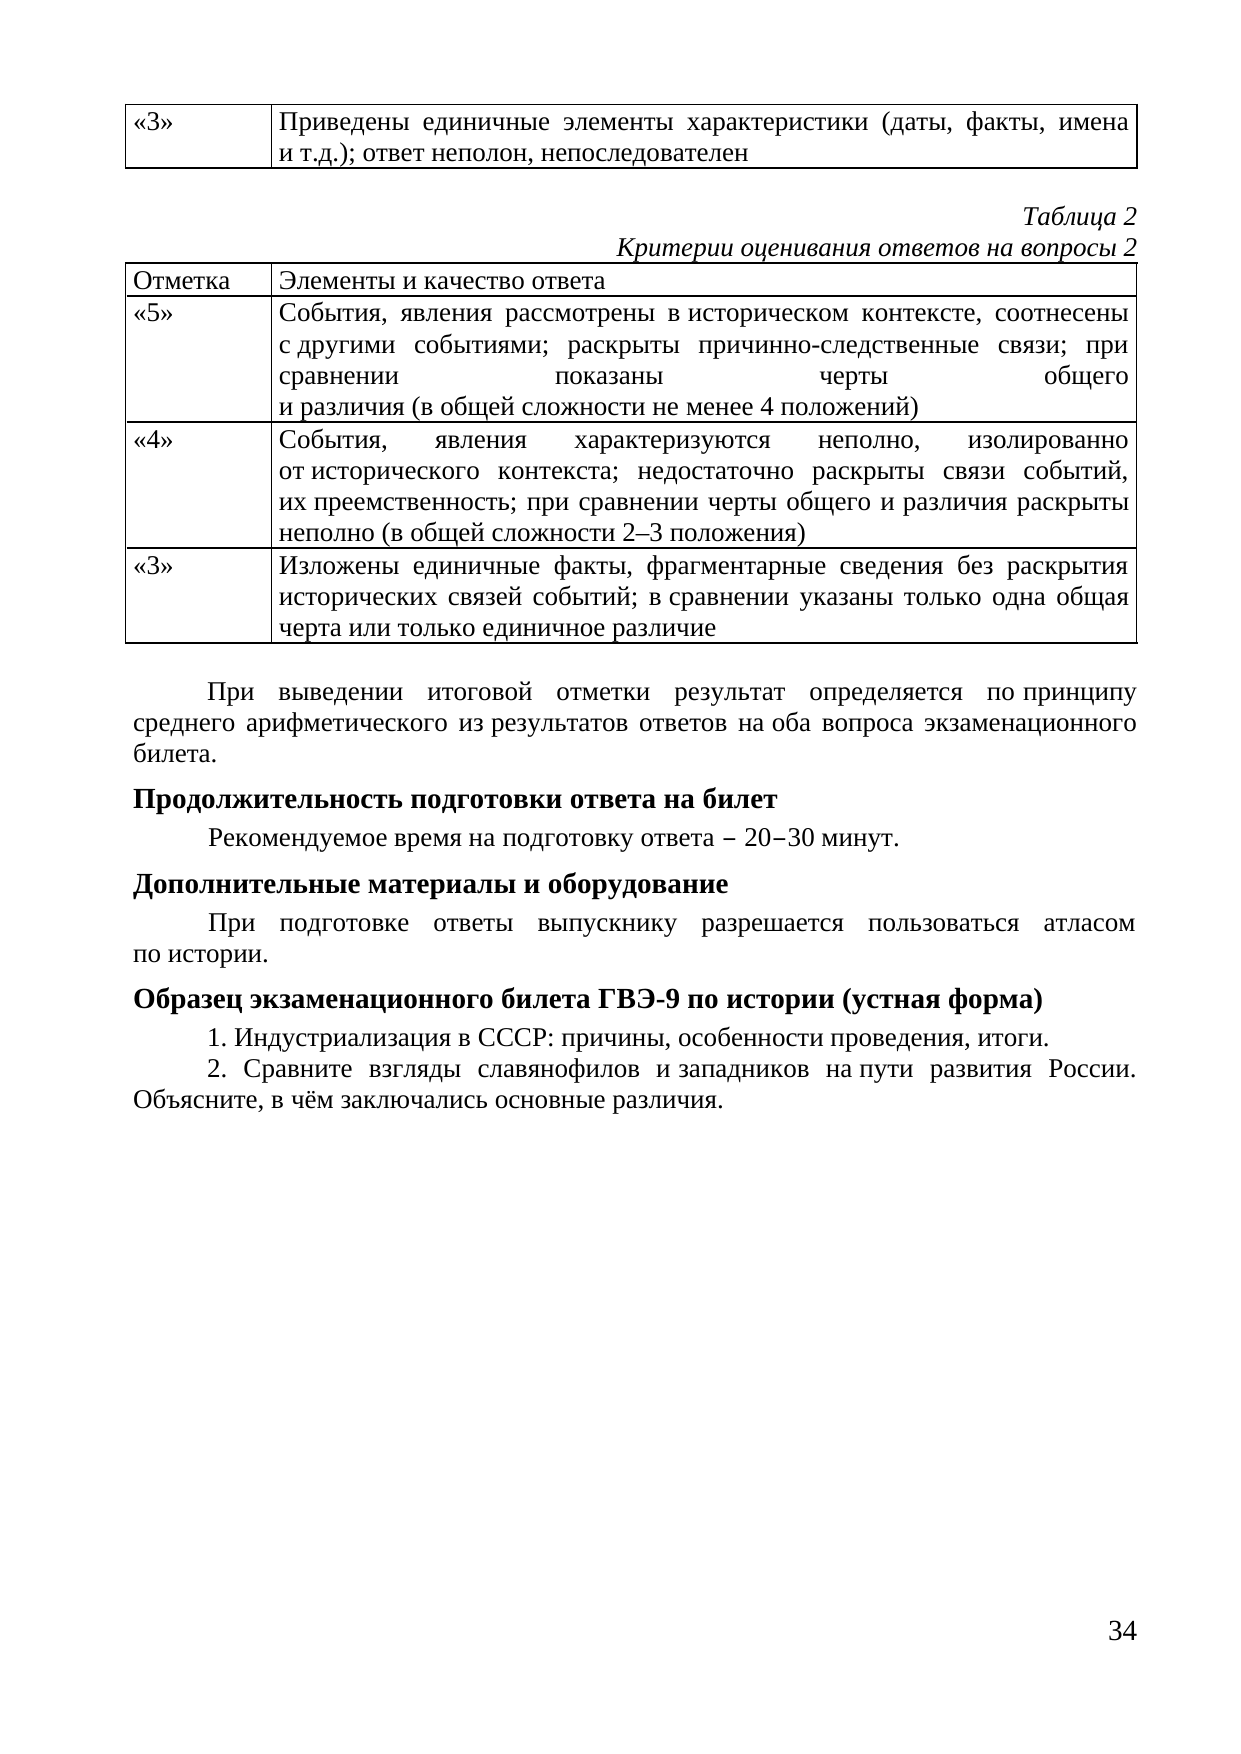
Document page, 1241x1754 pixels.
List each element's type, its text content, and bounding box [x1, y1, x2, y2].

subtitle Образец экзаменационного билета ГВЭ-9 по истории (устная форма) [133, 981, 1137, 1015]
table_cell «4» [126, 422, 271, 547]
text Рекомендуемое время на подготовку ответа 2030 минут. [133, 821, 1137, 854]
text Критерии оценивания ответов на вопросы 2 [133, 231, 1137, 262]
text 2. Сравните взгляды славянофилов и западников на пути развития России. Объясните, в чём заключались основные различия. [133, 1052, 1137, 1114]
text При подготовке ответы выпускнику разрешается пользоваться атласом по истории. [133, 906, 1137, 969]
table_cell Приведены единичные элементы характеристики (даты, факты, имена и т.д.); ответ неполон, непоследователен [272, 105, 1136, 167]
text При выведении итоговой отметки результат определяется по принципу среднего арифметического из результатов ответов на оба вопроса экзаменационного билета. [133, 675, 1137, 768]
subtitle Продолжительность подготовки ответа на билет [133, 781, 1137, 814]
table_header Отметка [126, 264, 271, 295]
table_cell «3» [126, 105, 271, 167]
table_cell Изложены единичные факты, фрагментарные сведения без раскрытия исторических связей событий; в сравнении указаны только одна общая черта или только единичное различие [272, 549, 1136, 642]
table_cell События, явления характеризуются неполно, изолированно от исторического контекста; недостаточно раскрыты связи событий, их преемственность; при сравнении черты общего и различия раскрыты неполно (в общей сложности 2–3 положения) [272, 423, 1136, 547]
text 1. Индустриализация в СССР: причины, особенности проведения, итоги. [133, 1021, 1137, 1052]
table_cell События, явления рассмотрены в историческом контексте, соотнесены с другими событиями; раскрыты причинно-следственные связи; при сравнении показаны черты общего и различия (в общей сложности не менее 4 положений) [272, 297, 1136, 421]
table_cell «5» [126, 296, 271, 421]
table_header Элементы и качество ответа [272, 264, 1136, 295]
subtitle Дополнительные материалы и оборудование [133, 867, 1137, 900]
table_cell «3» [126, 548, 271, 642]
text Таблица 2 [133, 200, 1137, 231]
